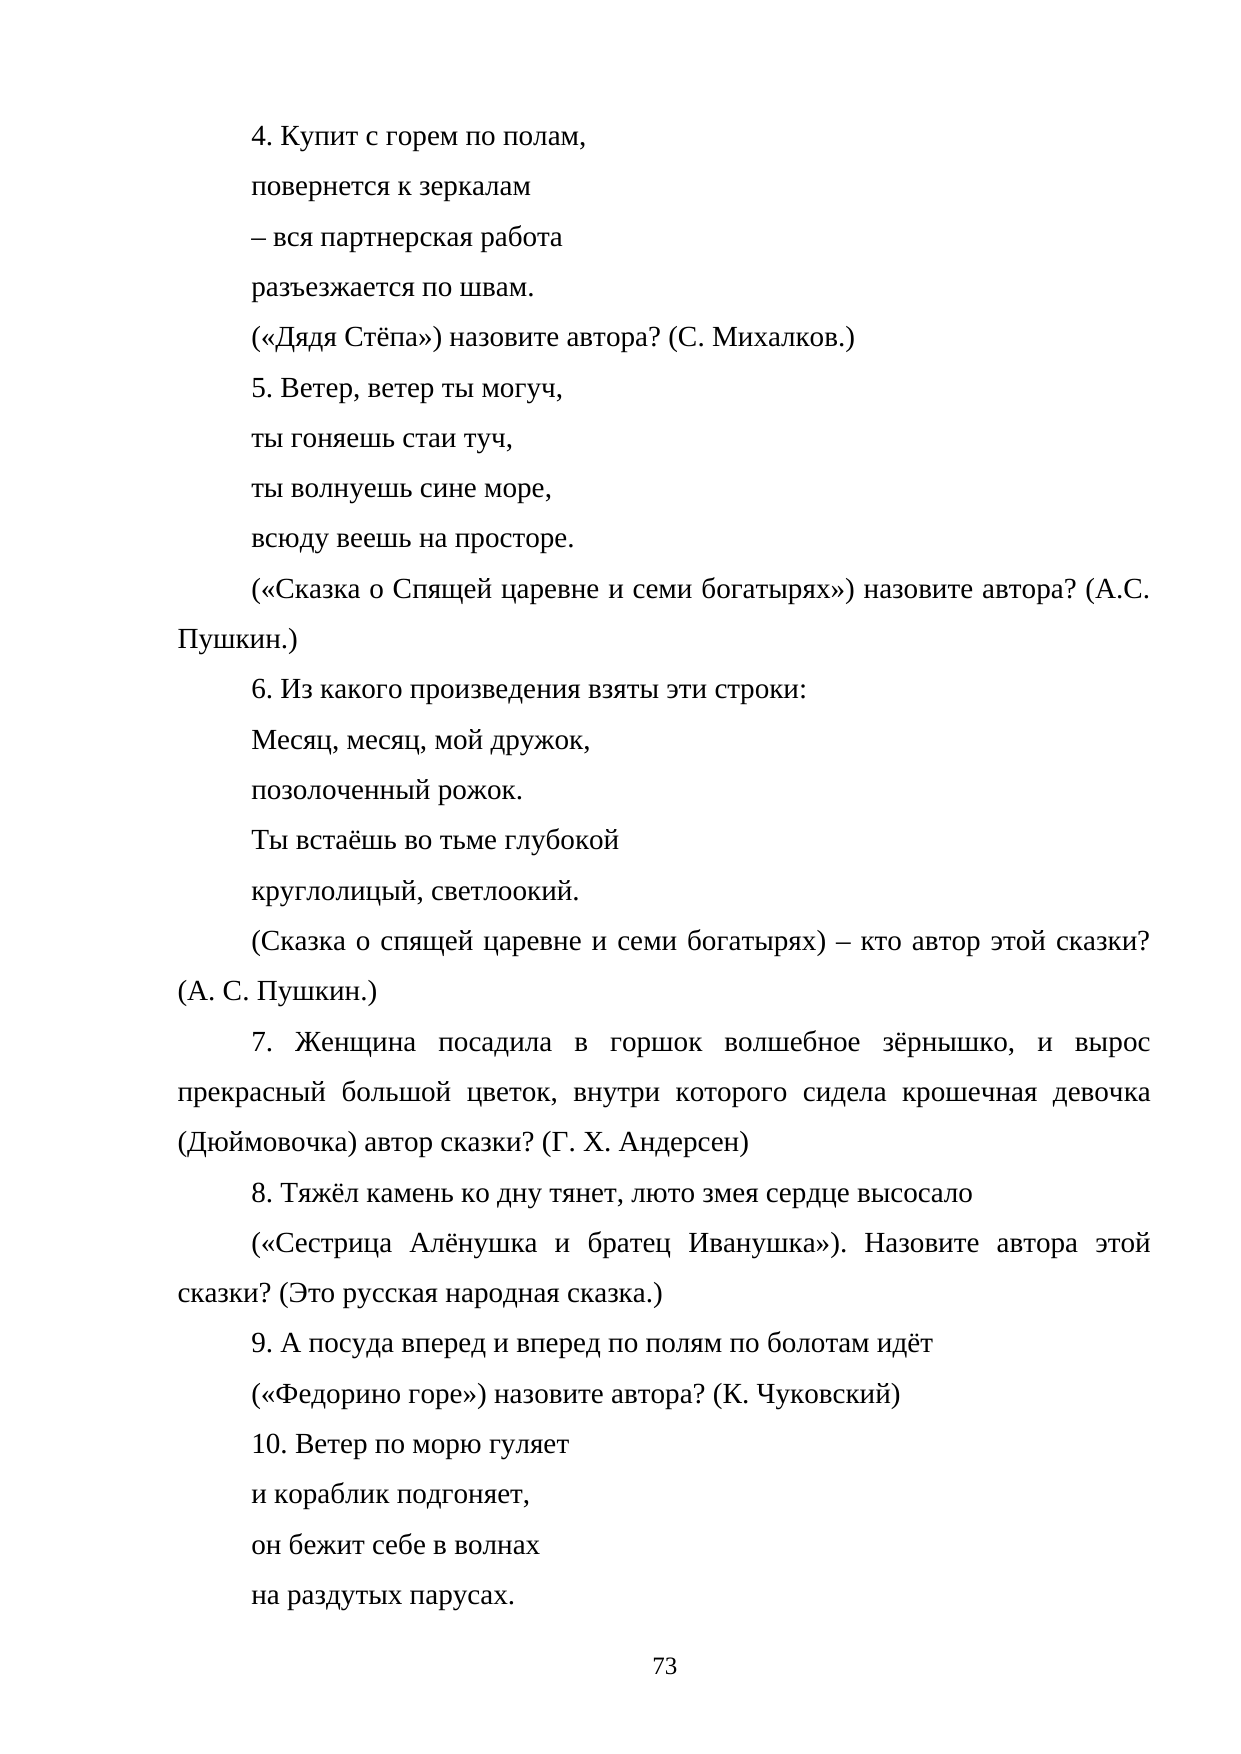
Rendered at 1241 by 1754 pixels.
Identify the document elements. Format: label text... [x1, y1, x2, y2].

text ты гоняешь стаи туч, [177, 420, 1152, 453]
text 9. А посуда вперед и вперед по полям по болотам идёт [177, 1326, 1152, 1359]
text круглолицый, светлоокий. [177, 873, 1152, 906]
text (Сказка о спящей царевне и семи богатырях) – кто автор этой сказки? (А. С. Пушкин.) [177, 923, 1152, 1007]
text («Сказка о Спящей царевне и семи богатырях») назовите автора? (А.С. Пушкин.) [177, 571, 1152, 655]
text 10. Ветер по морю гуляет [177, 1426, 1152, 1460]
text 7. Женщина посадила в горшок волшебное зёрнышко, и вырос прекрасный большой цветок, внутри которого сидела крошечная девочка (Дюймовочка) автор сказки? (Г. Х. Андерсен) [177, 1024, 1152, 1158]
text повернется к зеркалам [177, 168, 1152, 202]
text («Сестрица Алёнушка и братец Иванушка»). Назовите автора этой сказки? (Это русская народная сказка.) [177, 1225, 1152, 1309]
text 8. Тяжёл камень ко дну тянет, люто змея сердце высосало [177, 1175, 1152, 1208]
text всюду веешь на просторе. [177, 521, 1152, 554]
text позолоченный рожок. [177, 772, 1152, 806]
text он бежит себе в волнах [177, 1527, 1152, 1560]
text разъезжается по швам. [177, 269, 1152, 303]
text Месяц, месяц, мой дружок, [177, 722, 1152, 755]
text («Федорино горе») назовите автора? (К. Чуковский) [177, 1376, 1152, 1409]
text ты волнуешь сине море, [177, 470, 1152, 504]
text и кораблик подгоняет, [177, 1477, 1152, 1510]
text 5. Ветер, ветер ты могуч, [177, 370, 1152, 403]
text («Дядя Стёпа») назовите автора? (С. Михалков.) [177, 319, 1152, 353]
text 6. Из какого произведения взяты эти строки: [177, 672, 1152, 705]
text Ты встаёшь во тьме глубокой [177, 822, 1152, 856]
text – вся партнерская работа [177, 219, 1152, 252]
text 4. Купит с горем по полам, [177, 118, 1152, 152]
text на раздутых парусах. [177, 1577, 1152, 1611]
